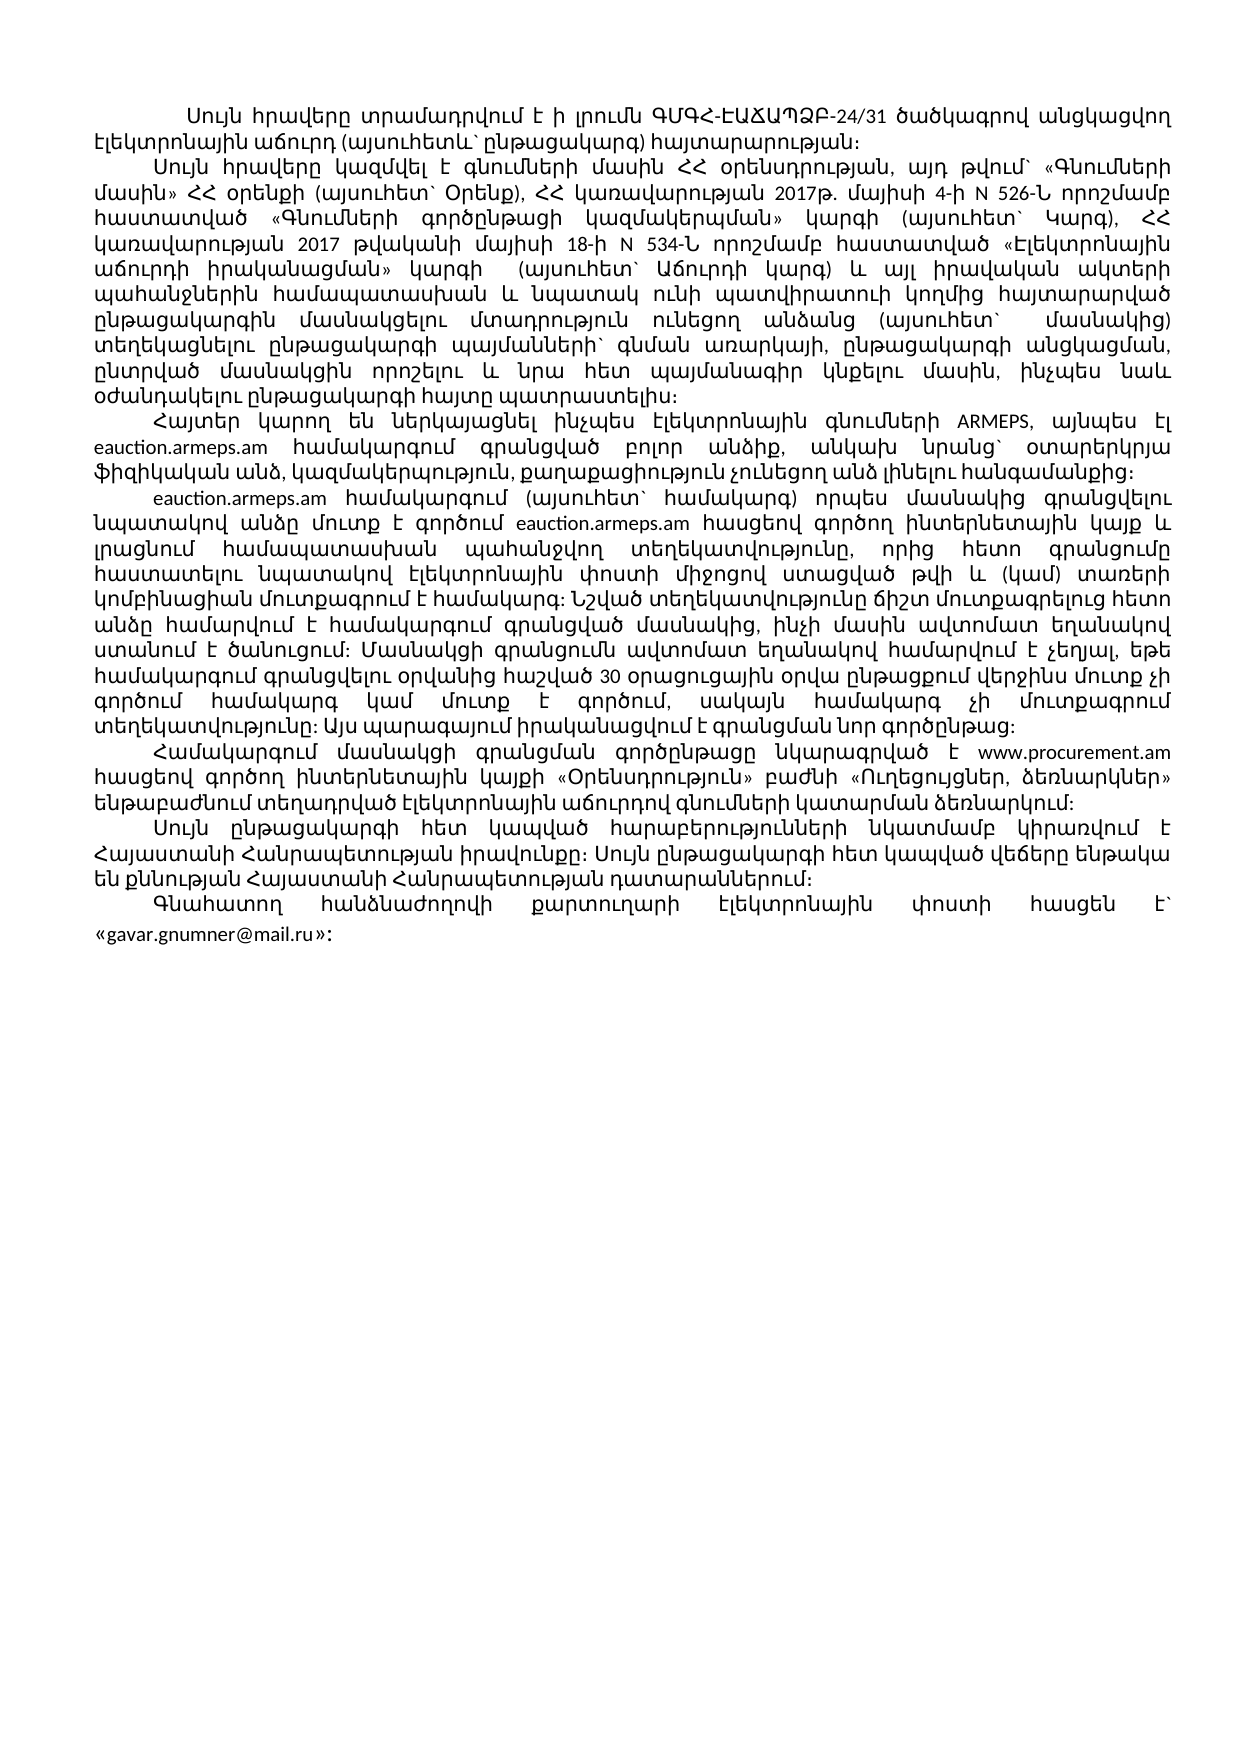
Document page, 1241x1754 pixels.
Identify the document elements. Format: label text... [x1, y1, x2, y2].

text Սույն հրավերը տրամադրվում է ի լրումն ԳՄԳՀ-ԷԱՃԱՊՁԲ-24/31 ծածկագրով անցկացվող էլեկտրոնային աճուրդ (այսուհետև` ընթացակարգ) հայտարարության։ [94, 104, 1171, 154]
text Սույն հրավերը կազմվել է գնումների մասին ՀՀ օրենսդրության, այդ թվում` «Գնումների մասին» ՀՀ օրենքի (այսուհետ` Օրենք), ՀՀ կառավարության 2017թ. մայիսի 4-ի N 526-Ն որոշմամբ հաստատված «Գնումների գործընթացի կազմակերպման» կարգի (այսուհետ` Կարգ), ՀՀ կառավարության 2017 թվականի մայիսի 18-ի N 534-Ն որոշմամբ հաստատված «Էլեկտրոնային աճուրդի իրականացման» կարգի (այսուհետ` Աճուրդի կարգ) և այլ իրավական ակտերի պահանջներին համապատասխան և նպատակ ունի պատվիրատուի կողմից հայտարարված ընթացակարգին մասնակցելու մտադրություն ունեցող անձանց (այսուհետ` մասնակից) տեղեկացնելու ընթացակարգի պայմանների` գնման առարկայի, ընթացակարգի անցկացման, ընտրված մասնակցին որոշելու և նրա հետ պայմանագիր կնքելու մասին, ինչպես նաև օժանդակելու ընթացակարգի հայտը պատրաստելիս։ [94, 154, 1171, 409]
text eauction.armeps.am համակարգում (այսուհետ` համակարգ) որպես մասնակից գրանցվելու նպատակով անձը մուտք է գործում eauction.armeps.am հասցեով գործող ինտերնետային կայք և լրացնում համապատասխան պահանջվող տեղեկատվությունը, որից հետո գրանցումը հաստատելու նպատակով էլեկտրոնային փոստի միջոցով ստացված թվի և (կամ) տառերի կոմբինացիան մուտքագրում է համակարգ: Նշված տեղեկատվությունը ճիշտ մուտքագրելուց հետո անձը համարվում է համակարգում գրանցված մասնակից, ինչի մասին ավտոմատ եղանակով ստանում է ծանուցում: Մասնակցի գրանցումն ավտոմատ եղանակով համարվում է չեղյալ, եթե համակարգում գրանցվելու օրվանից հաշված 30 օրացուցային օրվա ընթացքում վերջինս մուտք չի գործում համակարգ կամ մուտք է գործում, սակայն համակարգ չի մուտքագրում տեղեկատվությունը: Այս պարագայում իրականացվում է գրանցման նոր գործընթաց: [94, 485, 1171, 739]
text Սույն ընթացակարգի հետ կապված հարաբերությունների նկատմամբ կիրառվում է Հայաստանի Հանրապետության իրավունքը։ Սույն ընթացակարգի հետ կապված վեճերը ենթակա են քննության Հայաստանի Հանրապետության դատարաններում։ [94, 815, 1171, 892]
text Հայտեր կարող են ներկայացնել ինչպես էլեկտրոնային գնումների ARMEPS, այնպես էլ eauction.armeps.am համակարգում գրանցված բոլոր անձիք, անկախ նրանց` օտարերկրյա ֆիզիկական անձ, կազմակերպություն, քաղաքացիություն չունեցող անձ լինելու հանգամանքից։ [94, 409, 1171, 485]
text Համակարգում մասնակցի գրանցման գործընթացը նկարագրված է www.procurement.am հասցեով գործող ինտերնետային կայքի «Օրենսդրություն» բաժնի «Ուղեցույցներ, ձեռնարկներ» ենթաբաժնում տեղադրված էլեկտրոնային աճուրդով գնումների կատարման ձեռնարկում: [94, 739, 1171, 815]
text Գնահատող հանձնաժողովի քարտուղարի էլեկտրոնային փոստի հասցեն է` «gavar.gnumner@mail.ru»: [94, 892, 1171, 948]
